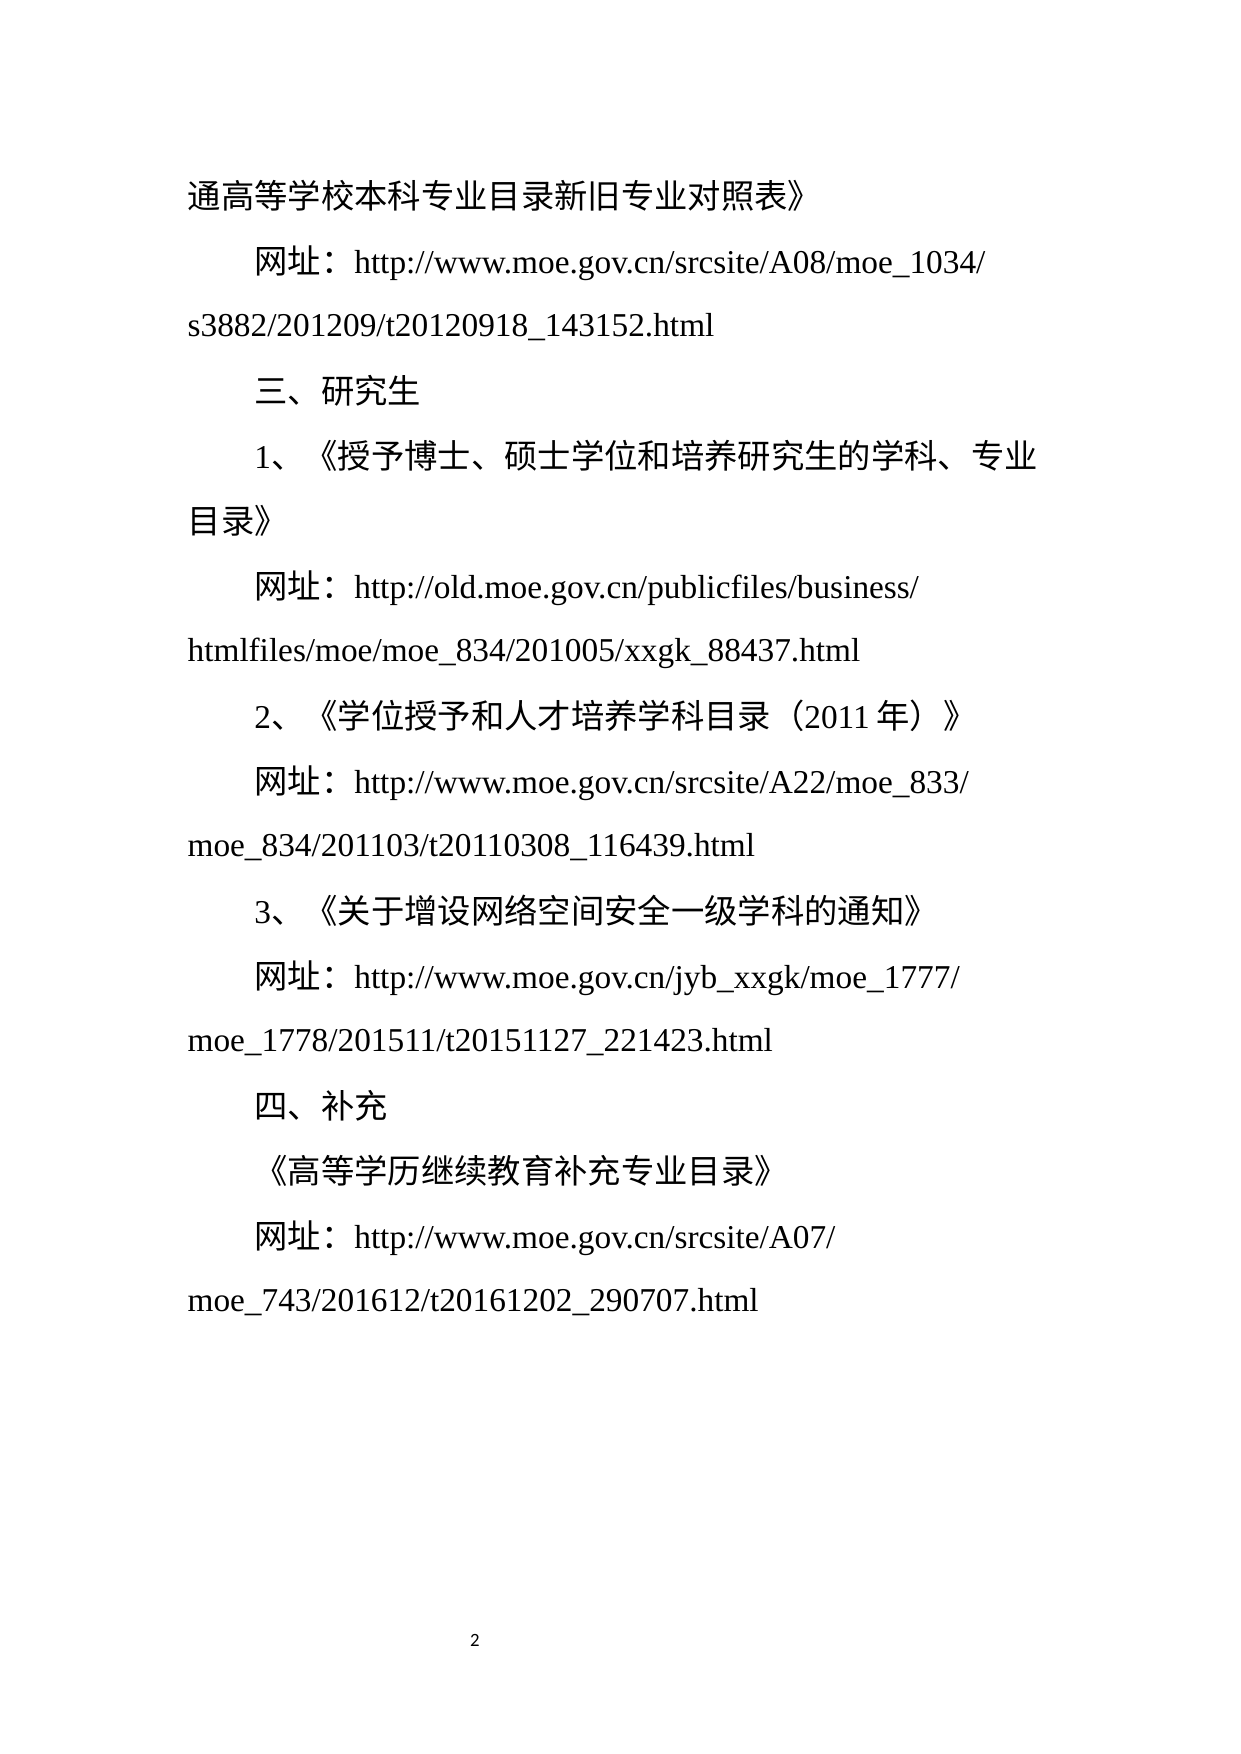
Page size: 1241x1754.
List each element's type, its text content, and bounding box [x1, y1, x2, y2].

text 四、补充 [187, 1072, 1053, 1137]
text 网址：http://www.moe.gov.cn/jyb_xxgk/moe_1777/moe_1778/201511/t20151127_221423.html [187, 942, 1053, 1072]
text 三、研究生 [187, 357, 1053, 422]
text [187, 162, 1053, 227]
text 网址：http://www.moe.gov.cn/srcsite/A22/moe_833/moe_834/201103/t20110308_116439.html [187, 747, 1053, 877]
text 网址：http://www.moe.gov.cn/srcsite/A08/moe_1034/s3882/201209/t20120918_143152.html [187, 227, 1053, 357]
text 网址：http://old.moe.gov.cn/publicfiles/business/htmlfiles/moe/moe_834/201005/xxgk_88437.html [187, 552, 1053, 682]
text 1、《授予博士、硕士学位和培养研究生的学科、专业目录》 [187, 422, 1053, 552]
text 2、《学位授予和人才培养学科目录（2011年）》 [187, 682, 1053, 747]
text 3、《关于增设网络空间安全一级学科的通知》 [187, 877, 1053, 942]
text 网址：http://www.moe.gov.cn/srcsite/A07/moe_743/201612/t20161202_290707.html [187, 1202, 1053, 1332]
text 《高等学历继续教育补充专业目录》 [187, 1137, 1053, 1202]
